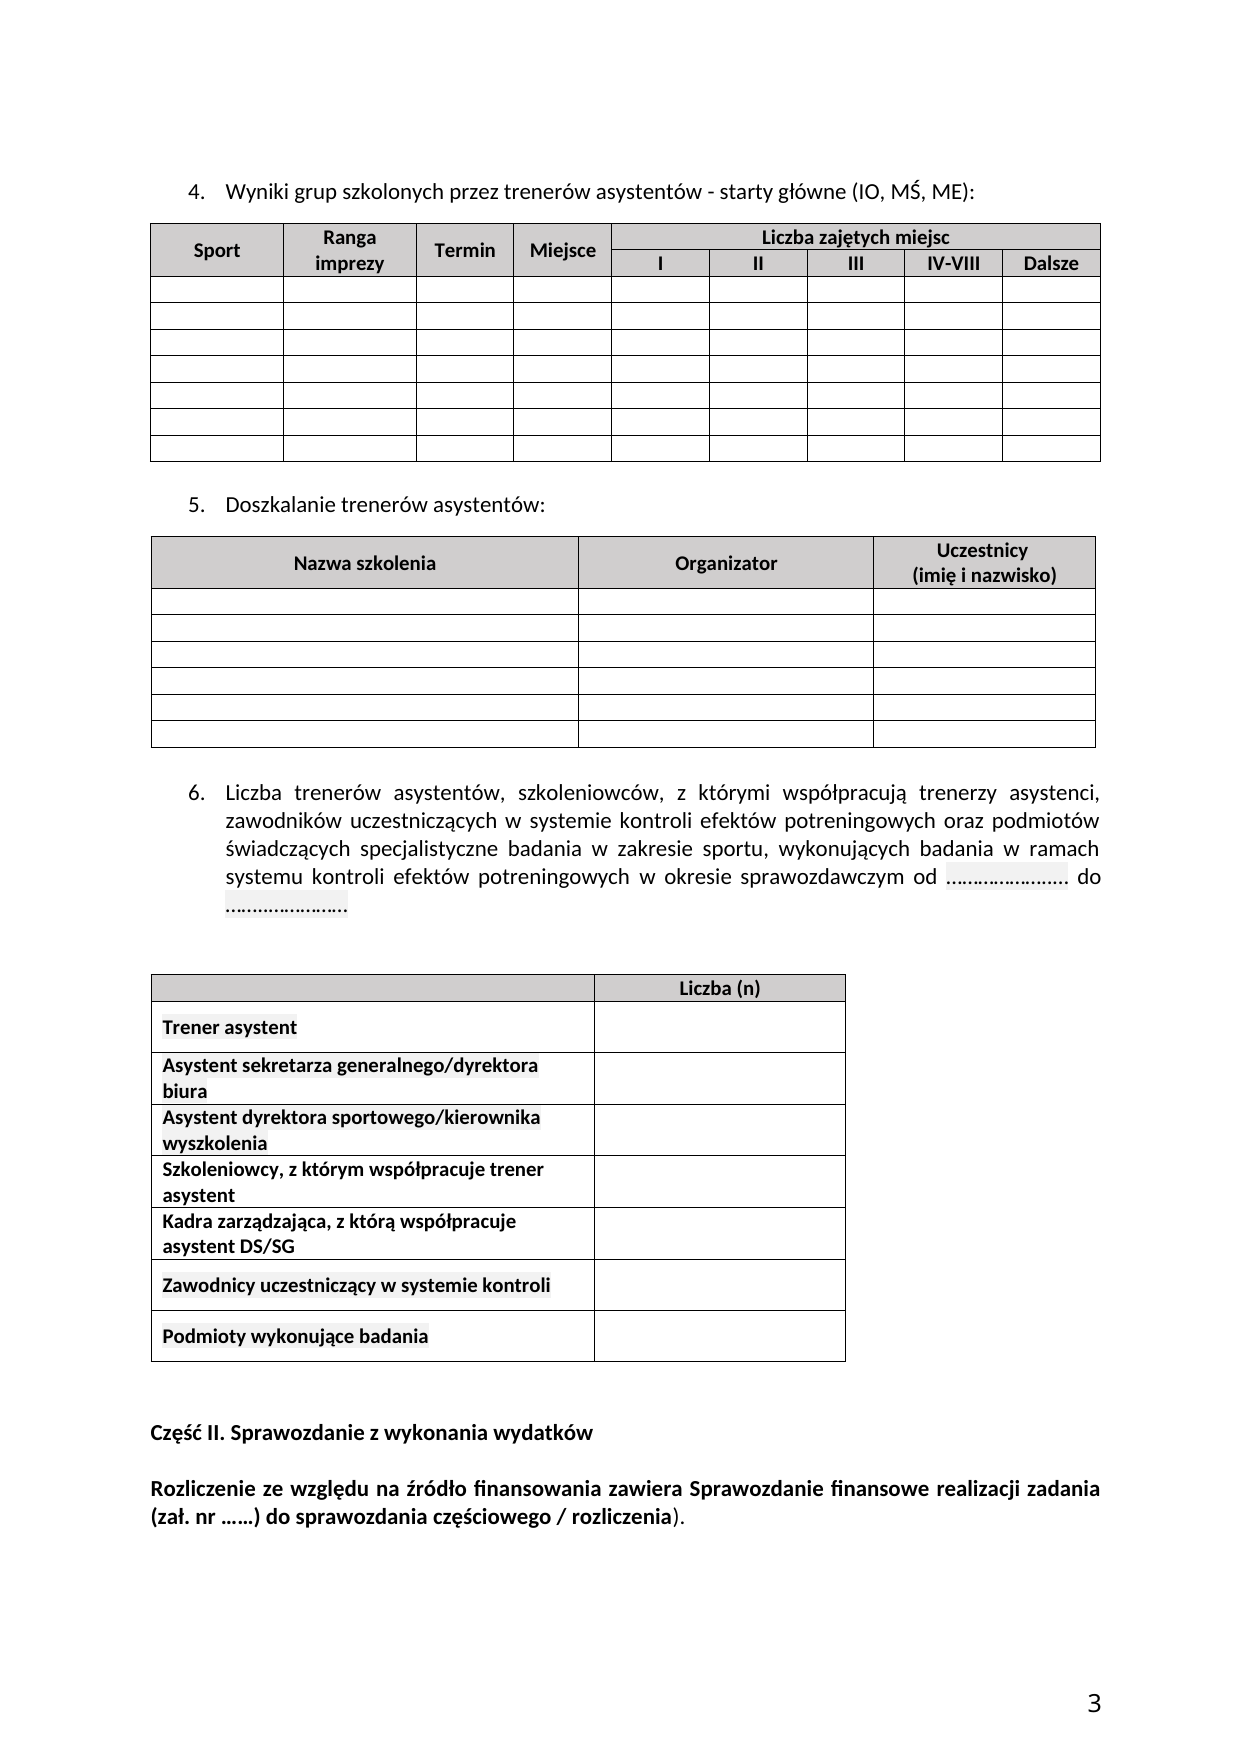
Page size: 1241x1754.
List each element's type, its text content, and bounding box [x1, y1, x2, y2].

table_cell [874, 615, 1095, 641]
table_cell [595, 1053, 845, 1103]
table_cell [417, 356, 513, 382]
table_cell Asystent dyrektora sportowego/kierownika wyszkolenia [268, 1105, 594, 1155]
table_cell [905, 330, 1002, 355]
table_cell [579, 668, 873, 694]
table_cell [151, 383, 283, 408]
table_cell [514, 277, 611, 302]
table_cell [595, 1208, 845, 1259]
list Liczba trenerów asystentów, szkoleniowców, z którymi współpracują trenerzy asystenci, zawodników uczestniczących w systemie kontroli efektów potreningowych oraz podmiotów świadczących specjalistyczne badania w zakresie sportu, wykonujących badania w ramach systemu kontroli efektów potreningowych w okresie sprawozdawczym od ………………..… do ……..…………… [188, 778, 1101, 918]
table_cell [808, 356, 904, 382]
table_cell [284, 303, 416, 329]
table_cell [151, 436, 283, 461]
table_cell III [808, 250, 904, 276]
table_cell Podmioty wykonujące badania [152, 1311, 594, 1361]
table_cell [1003, 330, 1100, 355]
table_cell [905, 277, 1002, 302]
table_cell Asystent sekretarza generalnego/dyrektora biura [207, 1053, 594, 1103]
table_cell [612, 330, 709, 355]
table_cell [595, 1260, 845, 1310]
table_cell [808, 303, 904, 329]
table_cell [579, 642, 873, 667]
table_cell [905, 383, 1002, 408]
table_cell [808, 330, 904, 355]
table_cell Kadra zarządzająca, z którą współpracuje asystent DS/SG [152, 1208, 594, 1259]
table_cell [612, 383, 709, 408]
table_cell [151, 303, 283, 329]
table_cell Zawodnicy uczestniczący w systemie kontroli [152, 1260, 594, 1310]
table_cell [514, 356, 611, 382]
table_cell [151, 277, 283, 302]
table_cell [514, 383, 611, 408]
table_cell [874, 642, 1095, 667]
table_cell [874, 695, 1095, 720]
table_cell [905, 409, 1002, 434]
table_header Sport [151, 224, 283, 276]
table_cell Szkoleniowcy, z którym współpracuje trener asystent [152, 1156, 594, 1207]
table_header Nazwa szkolenia [152, 537, 578, 588]
table_cell Trener asystent [152, 1002, 594, 1052]
table_cell [612, 436, 709, 461]
table_cell [579, 695, 873, 720]
table_cell [612, 409, 709, 434]
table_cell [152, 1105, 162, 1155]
table_cell [417, 330, 513, 355]
table_header Termin [417, 224, 513, 276]
table_cell [710, 356, 807, 382]
table_cell [284, 383, 416, 408]
table_cell [151, 330, 283, 355]
table_cell IV-VIII [905, 250, 1002, 276]
table_cell [514, 330, 611, 355]
table_cell [808, 409, 904, 434]
table_cell [874, 721, 1095, 747]
table_cell [905, 356, 1002, 382]
table_cell [808, 436, 904, 461]
table_header Liczba (n) [595, 975, 845, 1001]
table_cell [152, 642, 578, 667]
table_cell [595, 1002, 845, 1052]
table_cell [152, 668, 578, 694]
text Część II. Sprawozdanie z wykonania wydatków [150, 1418, 1101, 1446]
text Rozliczenie ze względu na źródło finansowania zawiera Sprawozdanie finansowe realizacji zadania (zał. nr ……) do sprawozdania częściowego / rozliczenia). [150, 1474, 1101, 1530]
table_cell [710, 330, 807, 355]
table_cell [417, 409, 513, 434]
table_cell [1003, 356, 1100, 382]
table_cell I [612, 250, 709, 276]
table_cell [710, 303, 807, 329]
table_cell [152, 589, 578, 614]
table_cell [514, 436, 611, 461]
table_header [152, 975, 594, 1001]
table_cell [1003, 277, 1100, 302]
table_header Miejsce [514, 224, 611, 276]
table_cell [710, 409, 807, 434]
table_cell [1003, 436, 1100, 461]
table_cell [284, 409, 416, 434]
table_cell [808, 383, 904, 408]
table_cell [595, 1311, 845, 1361]
table_cell [710, 383, 807, 408]
table_cell [905, 436, 1002, 461]
table_cell [612, 277, 709, 302]
table_header Liczba zajętych miejsc [612, 224, 1100, 249]
table_cell [808, 277, 904, 302]
table_cell [710, 436, 807, 461]
table_cell [514, 409, 611, 434]
table_cell II [710, 250, 807, 276]
table_cell [151, 409, 283, 434]
table_cell [1003, 303, 1100, 329]
table_cell [612, 356, 709, 382]
table_cell [417, 303, 513, 329]
table_cell [417, 277, 513, 302]
table_cell [284, 330, 416, 355]
table_cell [284, 436, 416, 461]
table_cell [417, 383, 513, 408]
table_cell [595, 1105, 845, 1155]
table_cell [1003, 409, 1100, 434]
table_cell Dalsze [1003, 250, 1100, 276]
table_cell [905, 303, 1002, 329]
table_header Ranga imprezy [284, 224, 416, 276]
table_cell [284, 277, 416, 302]
table_cell [152, 721, 578, 747]
table_cell [874, 668, 1095, 694]
table_cell [514, 303, 611, 329]
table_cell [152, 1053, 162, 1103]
table_cell [417, 436, 513, 461]
table_cell [579, 589, 873, 614]
table_cell [874, 589, 1095, 614]
table_cell [595, 1156, 845, 1207]
table_cell [1003, 383, 1100, 408]
table_header Uczestnicy (imię i nazwisko) [874, 537, 1095, 588]
table_header Organizator [579, 537, 873, 588]
list Wyniki grup szkolonych przez trenerów asystentów - starty główne (IO, MŚ, ME): [188, 177, 1101, 205]
table_cell [152, 695, 578, 720]
list Doszkalanie trenerów asystentów: [188, 490, 1101, 518]
table_cell [284, 356, 416, 382]
table_cell [151, 356, 283, 382]
table_cell [579, 721, 873, 747]
table_cell [152, 615, 578, 641]
table_cell [579, 615, 873, 641]
table_cell [612, 303, 709, 329]
table_cell [710, 277, 807, 302]
